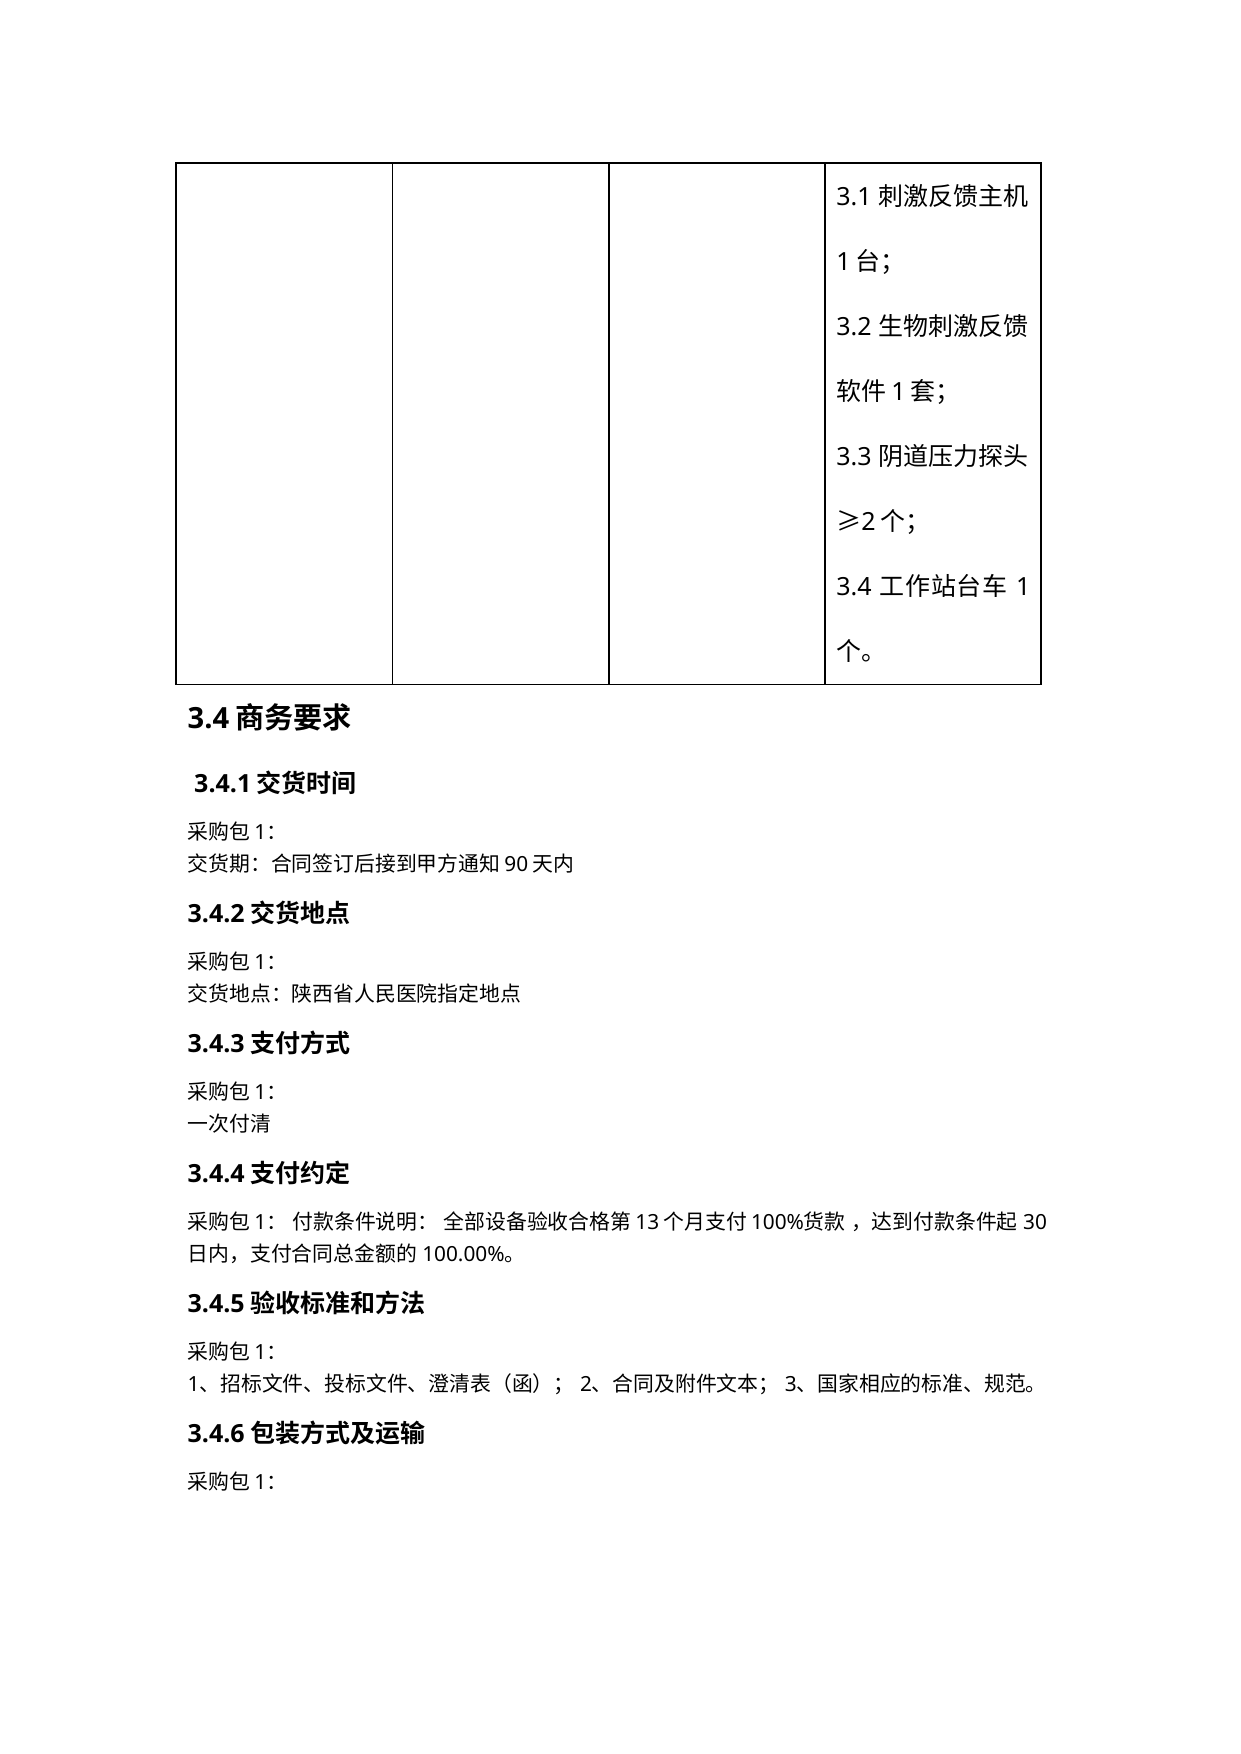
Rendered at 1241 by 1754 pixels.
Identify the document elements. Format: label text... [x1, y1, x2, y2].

text 3.4.2交货地点 [187, 880, 1053, 945]
text 采购包1： [187, 945, 1053, 978]
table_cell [826, 164, 1040, 683]
text 3.4.5验收标准和方法 [187, 1270, 1053, 1335]
text 1、招标文件、投标文件、澄清表（函）； 2、合同及附件文本； 3、国家相应的标准、规范。 [187, 1368, 1053, 1400]
text 3.4.3支付方式 [187, 1010, 1053, 1075]
text 交货地点：陕西省人民医院指定地点 [187, 978, 1053, 1010]
table_cell [177, 164, 392, 683]
text 采购包1： [187, 1335, 1053, 1368]
text 采购包1： [187, 1075, 1053, 1108]
text 3.4.1交货时间 [187, 750, 1053, 815]
text 3.4.6包装方式及运输 [187, 1400, 1053, 1465]
text 交货期：合同签订后接到甲方通知90天内 [187, 848, 1053, 880]
text 一次付清 [187, 1108, 1053, 1140]
text 采购包1： 付款条件说明： 全部设备验收合格第13个月支付100%货款 ，达到付款条件起 30 日内，支付合同总金额的 100.00%。 [187, 1205, 1053, 1270]
table_cell [610, 164, 824, 683]
text 3.4.4支付约定 [187, 1140, 1053, 1205]
text 3.4商务要求 [187, 685, 1053, 750]
table_cell 6 [393, 164, 608, 683]
text 采购包1： [187, 1465, 1053, 1498]
text 采购包1： [187, 815, 1053, 848]
